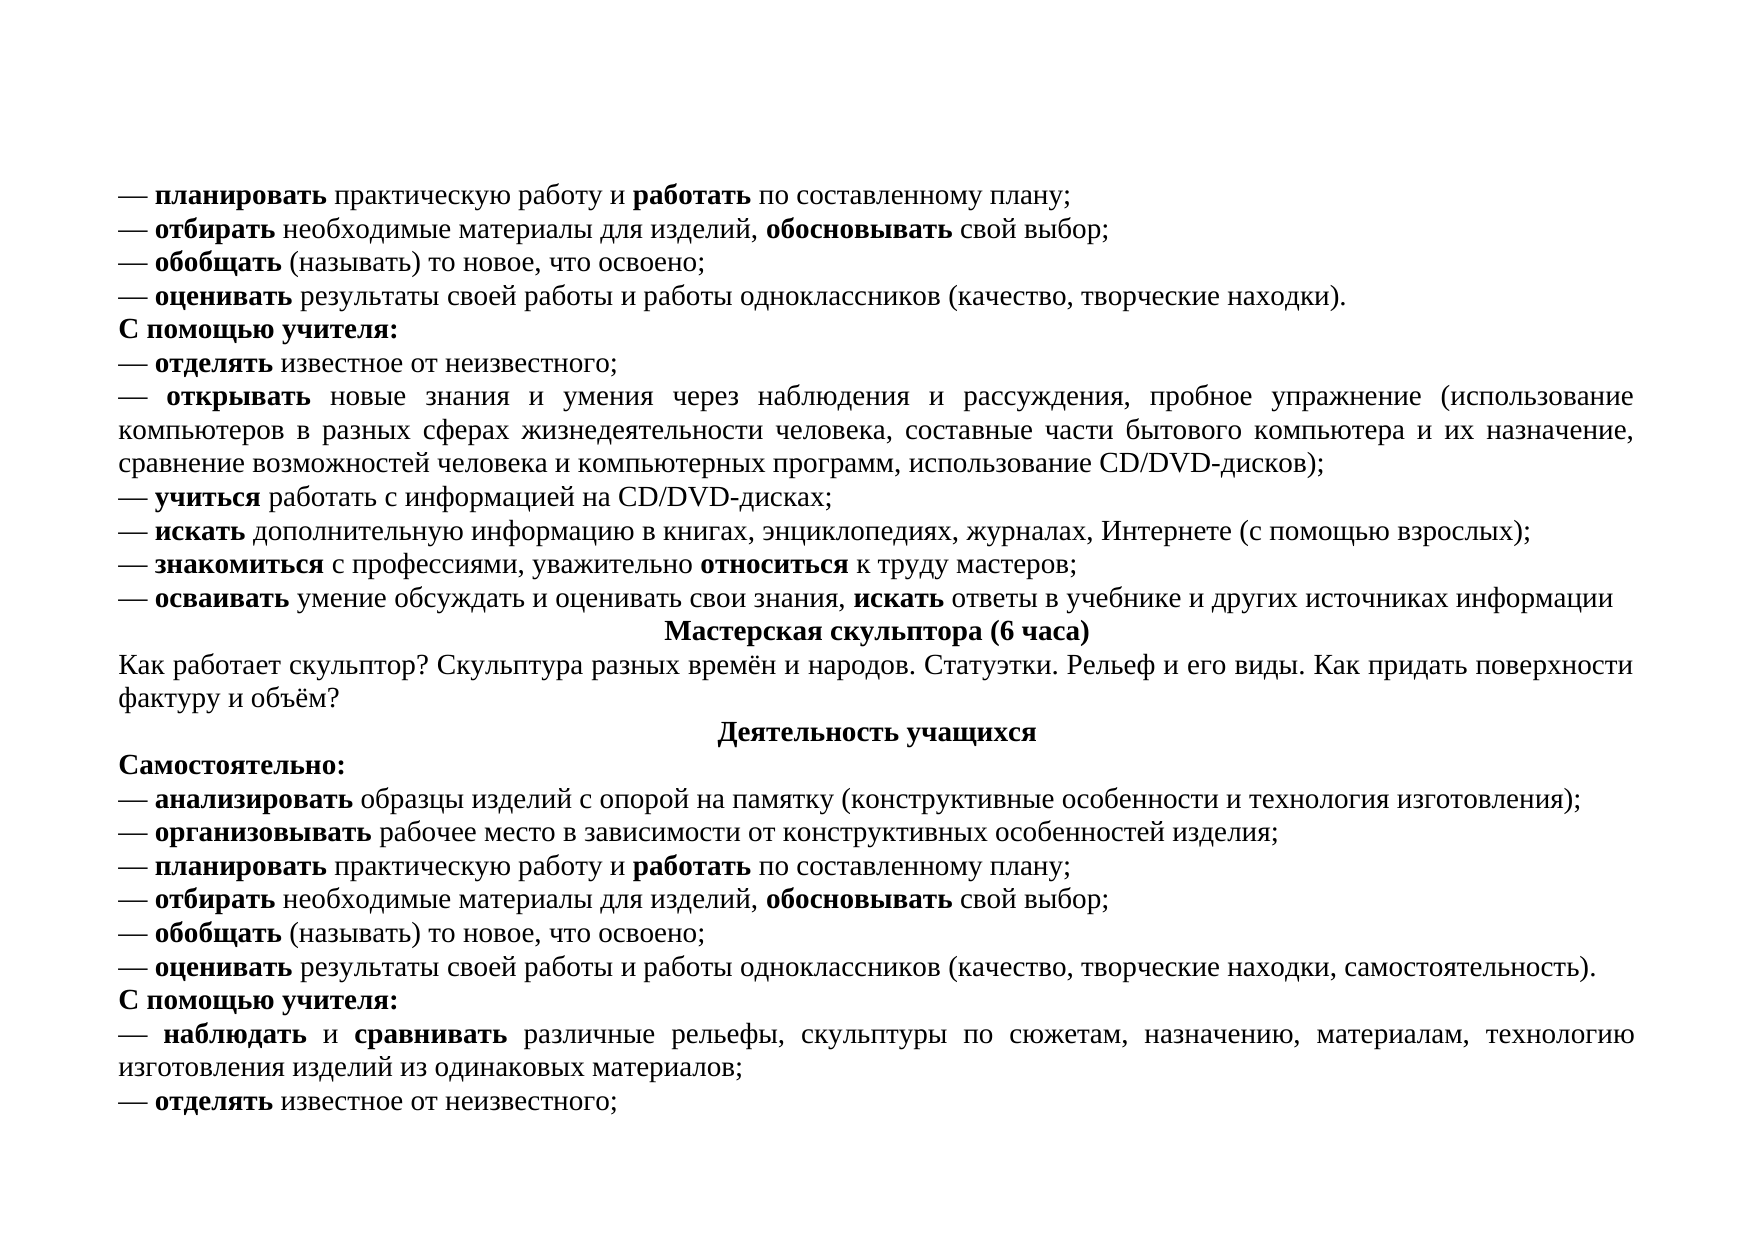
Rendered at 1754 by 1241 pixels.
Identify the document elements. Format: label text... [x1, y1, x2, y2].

text — открывать новые знания и умения через наблюдения и рассуждения, пробное упражнение (использование компьютеров в разных сферах жизнедеятельности человека, составные части бытового компьютера и их назначение, сравнение возможностей человека и компьютерных программ, использование CD/DVD-дисков); [118, 378, 1636, 479]
text Как работает скульптор? Скульптура разных времён и народов. Статуэтки. Рельеф и его виды. Как придать поверхности фактуру и объём? [118, 647, 1636, 714]
text — знакомиться с профессиями, уважительно относиться к труду мастеров; [118, 546, 1636, 580]
text — планировать практическую работу и работать по составленному плану; [118, 848, 1636, 882]
text — организовывать рабочее место в зависимости от конструктивных особенностей изделия; [118, 814, 1636, 848]
text — обобщать (называть) то новое, что освоено; [118, 915, 1636, 949]
text — отделять известное от неизвестного; [118, 1083, 1636, 1116]
text С помощью учителя: [118, 311, 1636, 345]
text — учиться работать с информацией на CD/DVD-дисках; [118, 479, 1636, 513]
text С помощью учителя: [118, 982, 1636, 1016]
text — обобщать (называть) то новое, что освоено; [118, 244, 1636, 278]
text — отбирать необходимые материалы для изделий, обосновывать свой выбор; [118, 882, 1636, 915]
text — анализировать образцы изделий с опорой на памятку (конструктивные особенности и технология изготовления); [118, 781, 1636, 814]
text — наблюдать и сравнивать различные рельефы, скульптуры по сюжетам, назначению, материалам, технологию изготовления изделий из одинаковых материалов; [118, 1016, 1636, 1083]
text — оценивать результаты своей работы и работы одноклассников (качество, творческие находки). [118, 278, 1636, 311]
text — осваивать умение обсуждать и оценивать свои знания, искать ответы в учебнике и других источниках информации [118, 580, 1636, 613]
text Деятельность учащихся [118, 714, 1636, 747]
text — искать дополнительную информацию в книгах, энциклопедиях, журналах, Интернете (с помощью взрослых); [118, 513, 1636, 546]
text — планировать практическую работу и работать по составленному плану; [118, 177, 1636, 211]
text — отбирать необходимые материалы для изделий, обосновывать свой выбор; [118, 211, 1636, 244]
text Самостоятельно: [118, 747, 1636, 781]
text Мастерская скульптора (6 часа) [118, 613, 1636, 647]
text — оценивать результаты своей работы и работы одноклассников (качество, творческие находки, самостоятельность). [118, 949, 1636, 982]
text — отделять известное от неизвестного; [118, 345, 1636, 378]
